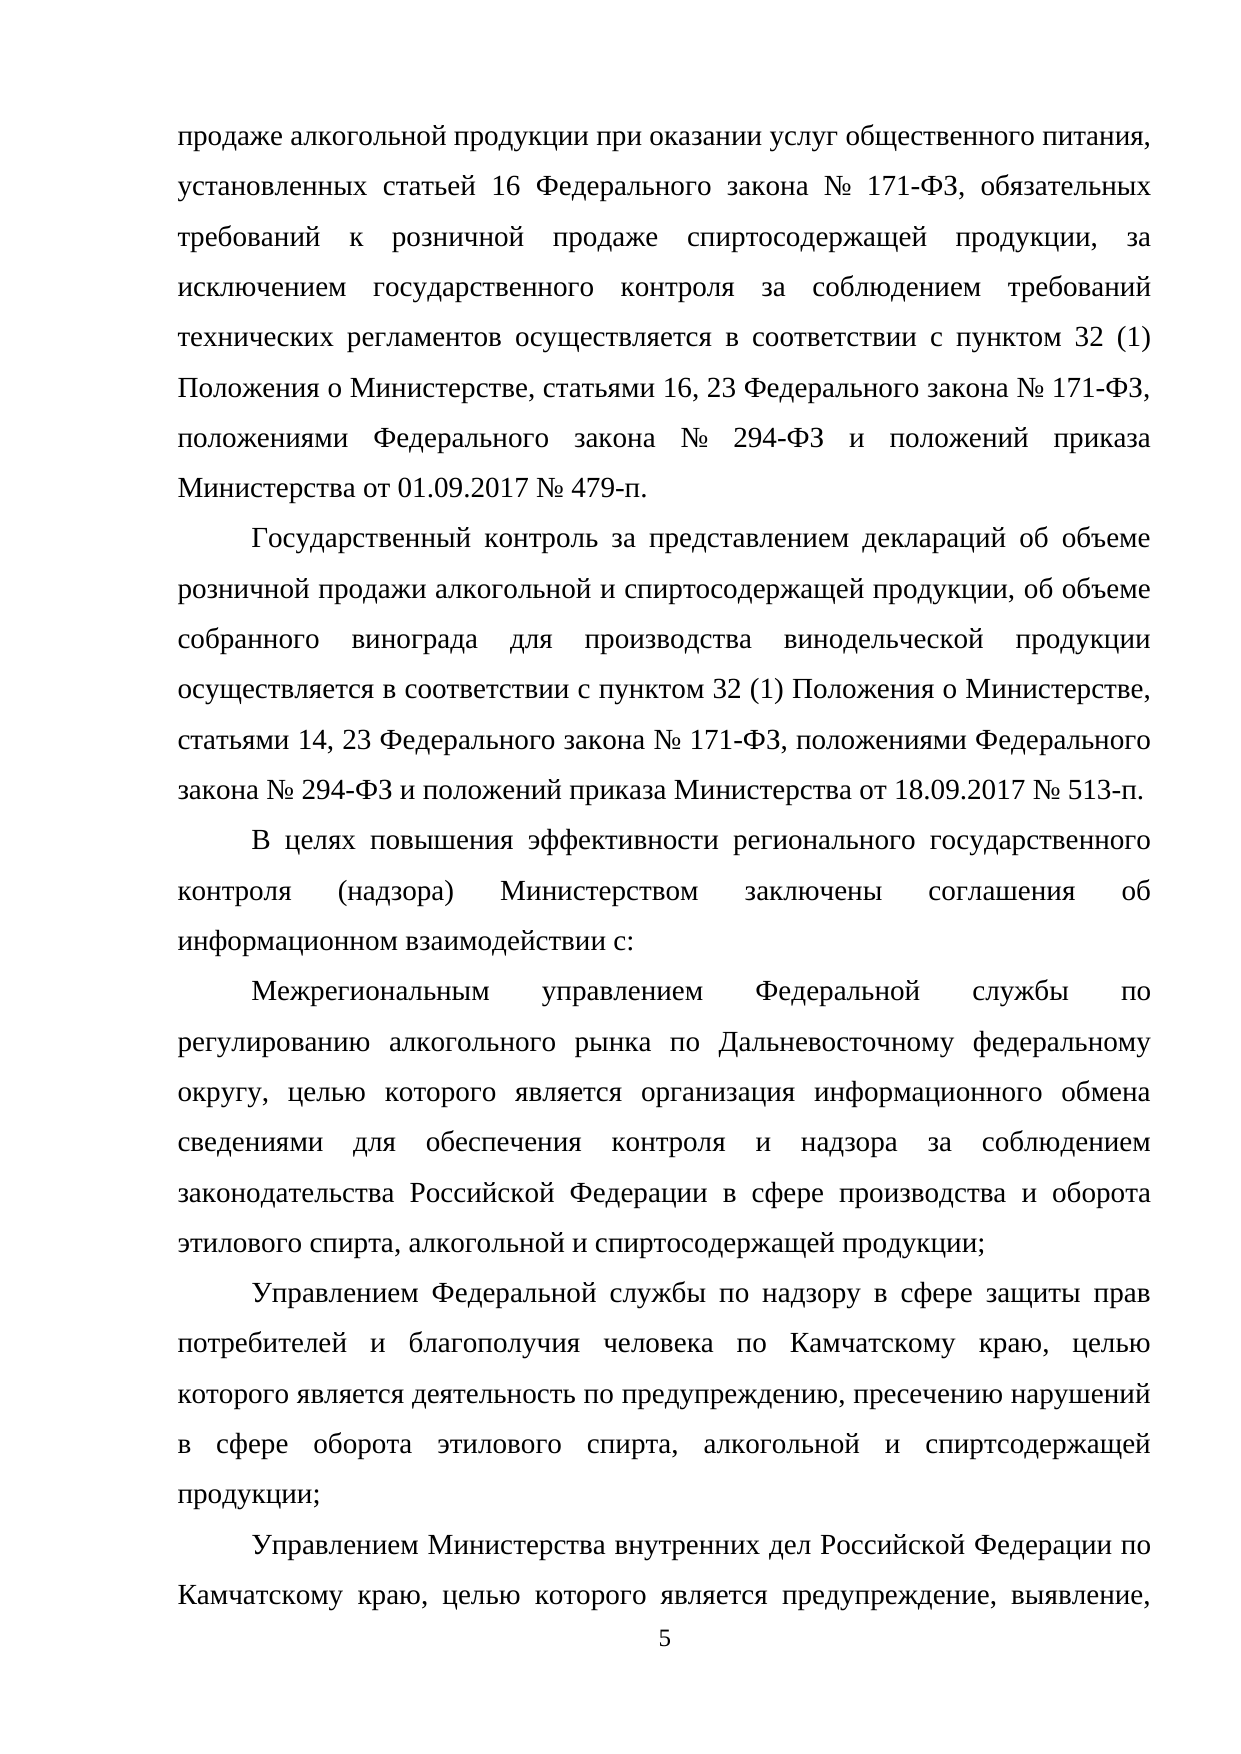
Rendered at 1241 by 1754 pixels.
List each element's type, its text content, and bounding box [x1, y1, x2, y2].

text Государственный контроль за представлением деклараций об объеме розничной продажи алкогольной и спиртосодержащей продукции, об объеме собранного винограда для производства винодельческой продукции осуществляется в соответствии с пунктом 32 (1) Положения о Министерстве, статьями 14, 23 Федерального закона № 171-ФЗ, положениями Федерального закона № 294-ФЗ и положений приказа Министерства от 18.09.2017 № 513-п. [177, 521, 1152, 806]
list В целях повышения эффективности регионального государственного контроля (надзора) Министерством заключены соглашения об информационном взаимодействии с: [177, 822, 1152, 957]
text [177, 118, 1152, 504]
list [177, 1527, 1152, 1611]
list Управлением Федеральной службы по надзору в сфере защиты прав потребителей и благополучия человека по Камчатскому краю, целью которого является деятельность по предупреждению, пресечению нарушений в сфере оборота этилового спирта, алкогольной и спиртсодержащей продукции; [177, 1275, 1152, 1510]
list Межрегиональным управлением Федеральной службы по регулированию алкогольного рынка по Дальневосточному федеральному округу, целью которого является организация информационного обмена сведениями для обеспечения контроля и надзора за соблюдением законодательства Российской Федерации в сфере производства и оборота этилового спирта, алкогольной и спиртосодержащей продукции; [177, 973, 1152, 1258]
